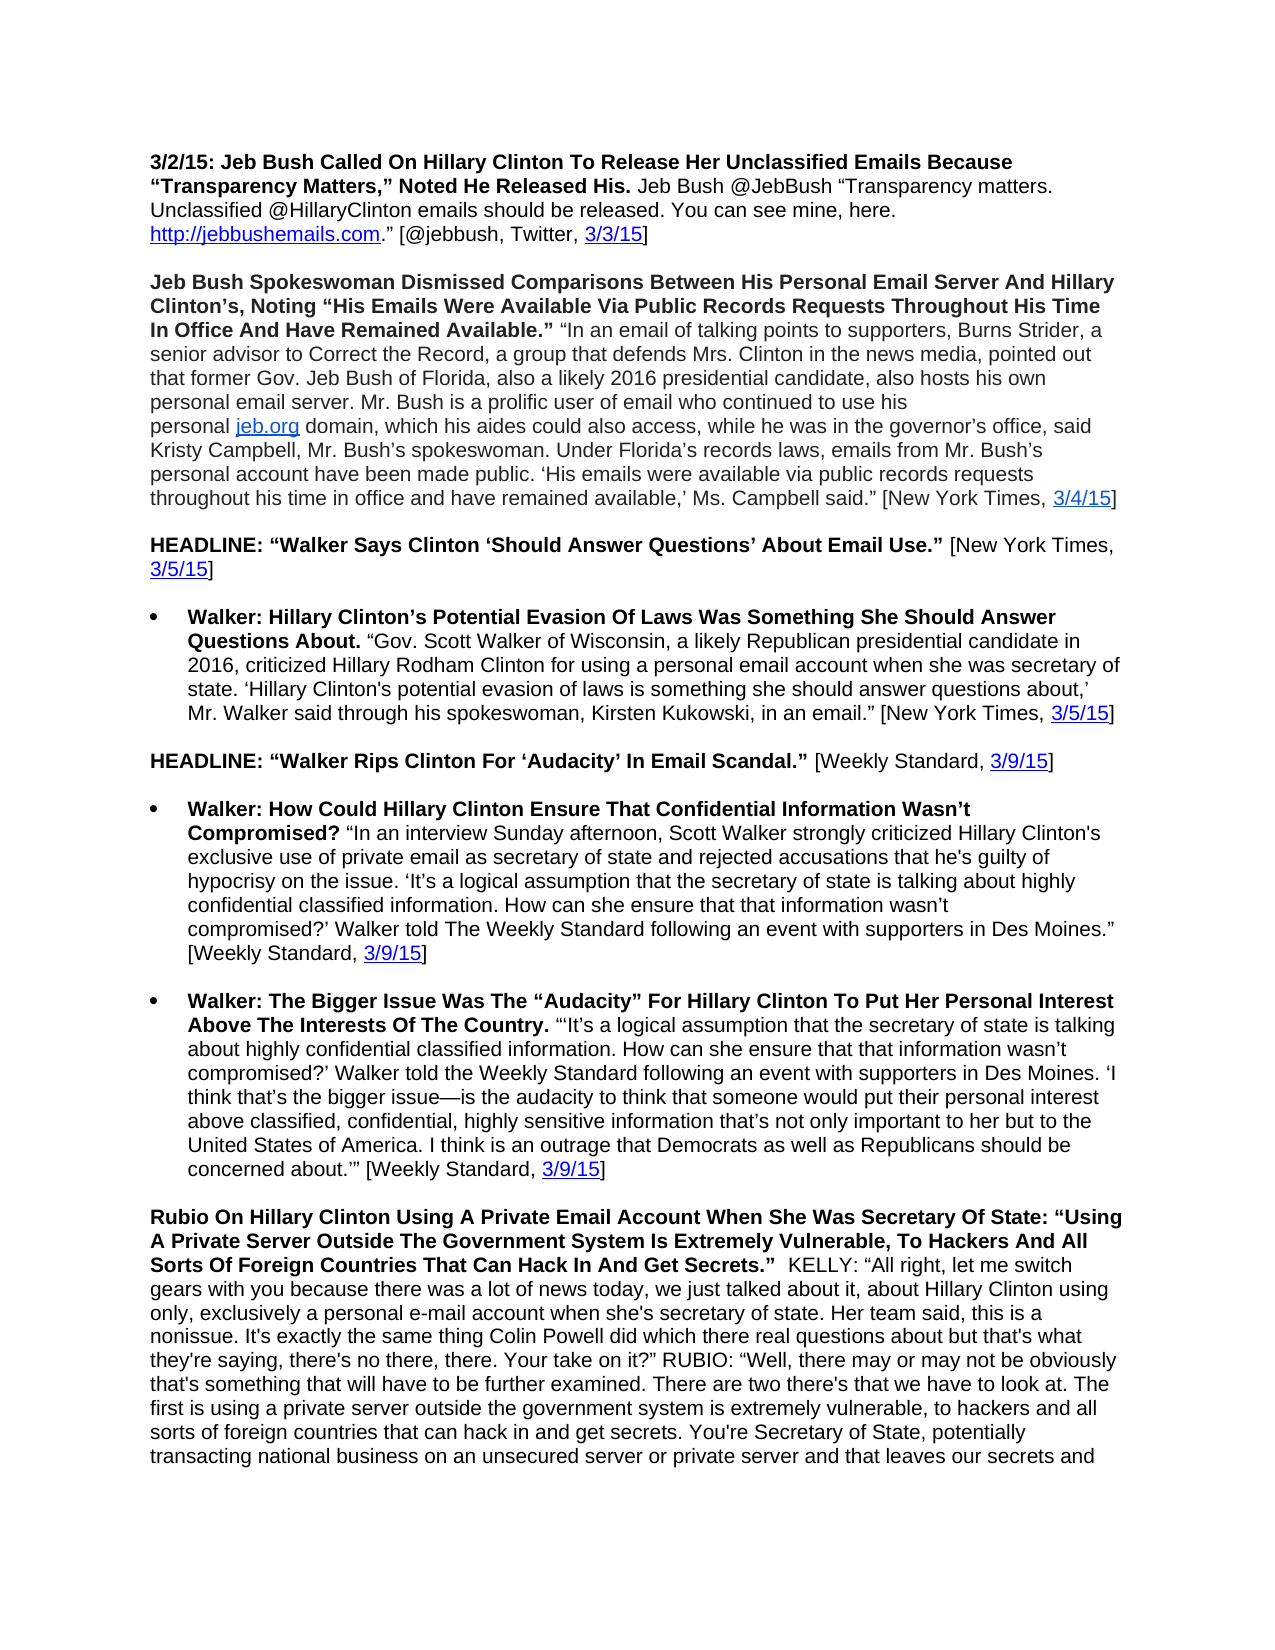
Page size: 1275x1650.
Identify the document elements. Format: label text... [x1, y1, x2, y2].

list Walker: Hillary Clinton’s Potential Evasion Of Laws Was Something She Should Answer Questions About. “Gov. Scott Walker of Wisconsin, a likely Republican presidential candidate in 2016, criticized Hillary Rodham Clinton for using a personal email account when she was secretary of state. ‘Hillary Clinton's potential evasion of laws is something she should answer questions about,’ Mr. Walker said through his spokeswoman, Kirsten Kukowski, in an email.” [New York Times, 3/5/15] [150, 605, 1125, 725]
text Walker: The Bigger Issue Was The “Audacity” For Hillary Clinton To Put Her Personal Interest Above The Interests Of The Country. “‘It’s a logical assumption that the secretary of state is talking about highly confidential classified information. How can she ensure that that information wasn’t compromised?’ Walker told the Weekly Standard following an event with supporters in Des Moines. ‘I think that’s the bigger issue—is the audacity to think that someone would put their personal interest above classified, confidential, highly sensitive information that’s not only important to her but to the United States of America. I think is an outrage that Democrats as well as Republicans should be concerned about.’” [Weekly Standard, 3/9/15] [150, 989, 1125, 1181]
text HEADLINE: “Walker Says Clinton ‘Should Answer Questions’ About Email Use.” [New York Times, 3/5/15] [150, 533, 1125, 581]
text Jeb Bush Spokeswoman Dismissed Comparisons Between His Personal Email Server And Hillary Clinton’s, Noting “His Emails Were Available Via Public Records Requests Throughout His Time In Office And Have Remained Available.” “In an email of talking points to supporters, Burns Strider, a senior advisor to Correct the Record, a group that defends Mrs. Clinton in the news media, pointed out that former Gov. Jeb Bush of Florida, also a likely 2016 presidential candidate, also hosts his own personal email server. Mr. Bush is a prolific user of email who continued to use his personal jeb.org domain, which his aides could also access, while he was in the governor’s office, said Kristy Campbell, Mr. Bush’s spokeswoman. Under Florida’s records laws, emails from Mr. Bush’s personal account have been made public. ‘His emails were available via public records requests throughout his time in office and have remained available,’ Ms. Campbell said.” [New York Times, 3/4/15] [150, 270, 1125, 509]
text Walker: How Could Hillary Clinton Ensure That Confidential Information Wasn’t Compromised? “In an interview Sunday afternoon, Scott Walker strongly criticized Hillary Clinton's exclusive use of private email as secretary of state and rejected accusations that he's guilty of hypocrisy on the issue. ‘It’s a logical assumption that the secretary of state is talking about highly confidential classified information. How can she ensure that that information wasn’t compromised?’ Walker told The Weekly Standard following an event with supporters in Des Moines.” [Weekly Standard, 3/9/15] [150, 797, 1125, 965]
text 3/2/15: Jeb Bush Called On Hillary Clinton To Release Her Unclassified Emails Because “Transparency Matters,” Noted He Released His. Jeb Bush ‏@JebBush “Transparency matters. Unclassified @HillaryClinton emails should be released. You can see mine, here. http://jebbushemails.com.” [@jebbush, Twitter, 3/3/15] [150, 150, 1125, 246]
text HEADLINE: “Walker Rips Clinton For ‘Audacity’ In Email Scandal.” [Weekly Standard, 3/9/15] [150, 749, 1125, 773]
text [150, 1204, 1125, 1468]
